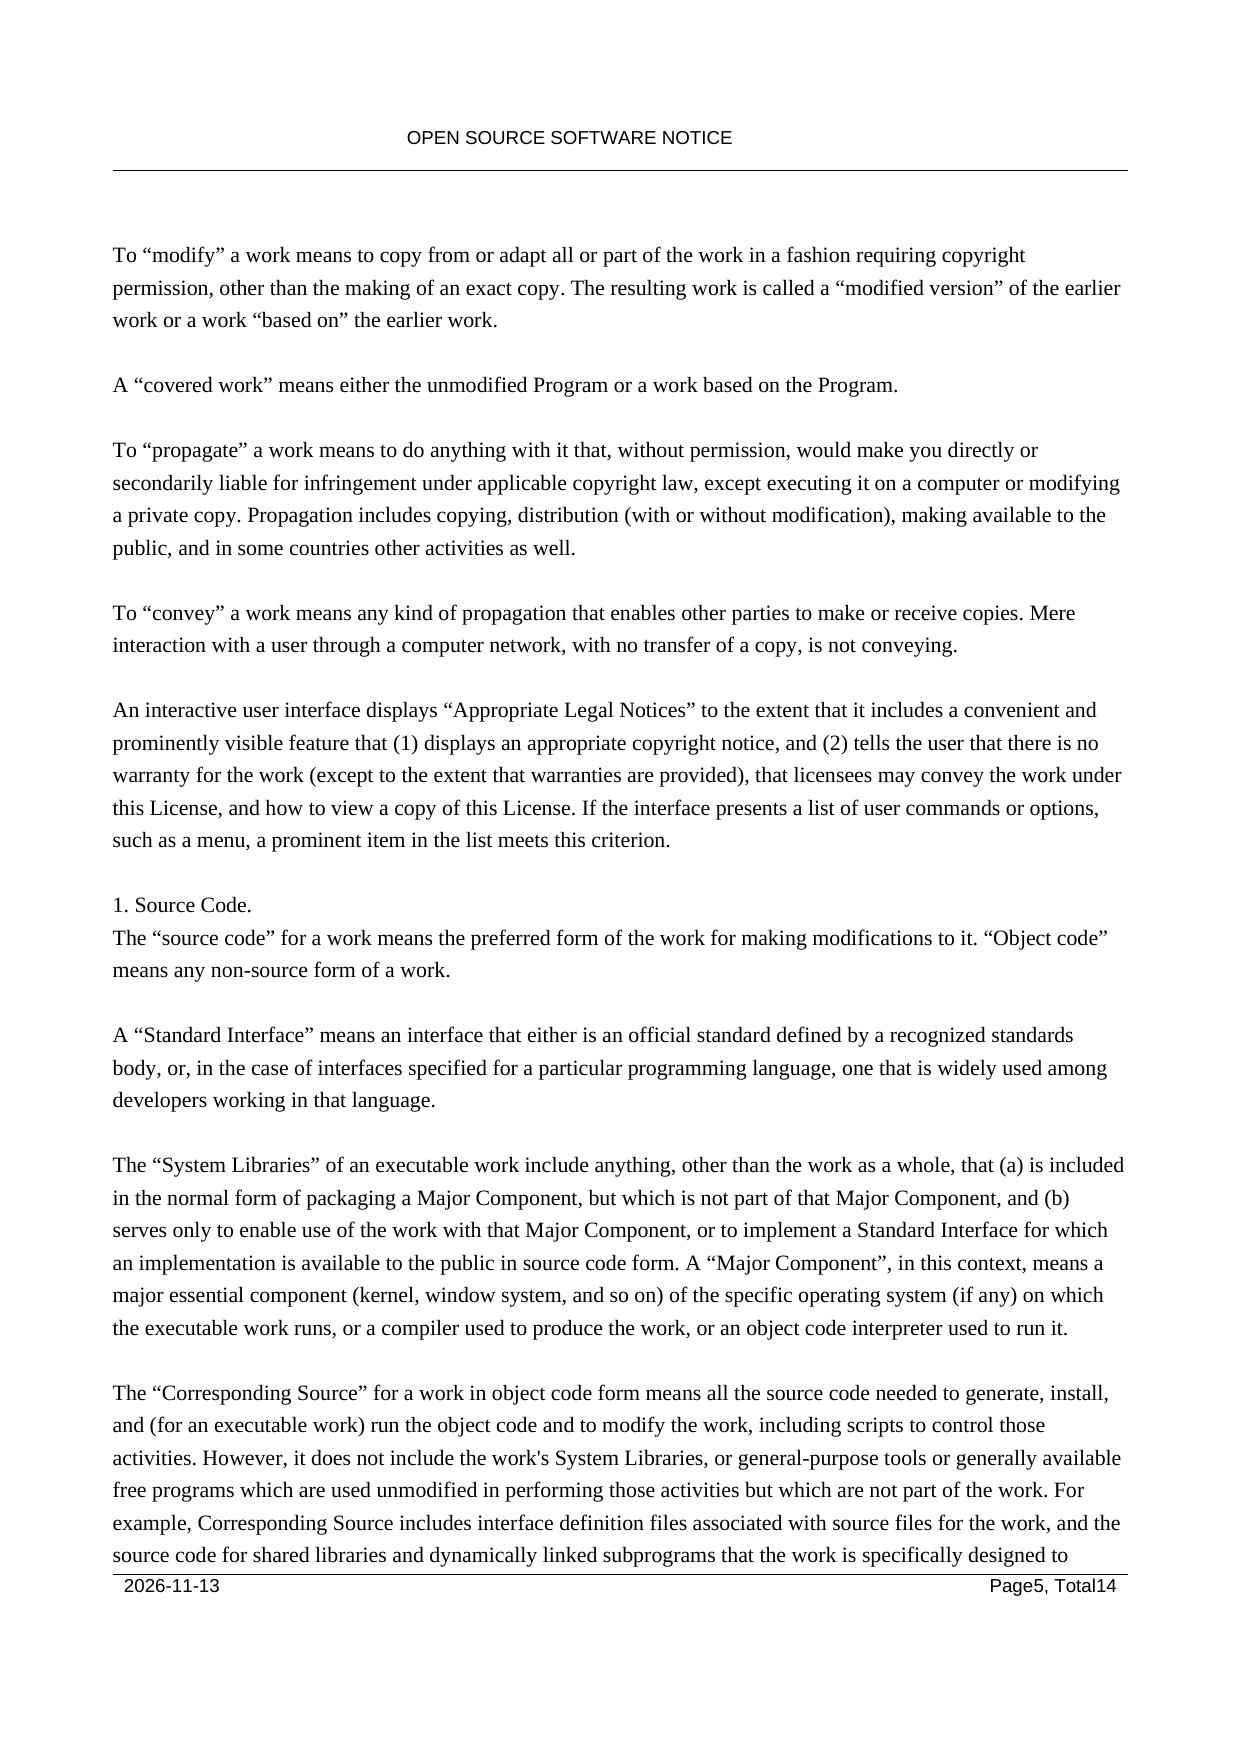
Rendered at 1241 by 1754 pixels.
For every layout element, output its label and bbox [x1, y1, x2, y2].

text [112, 206, 1128, 1571]
